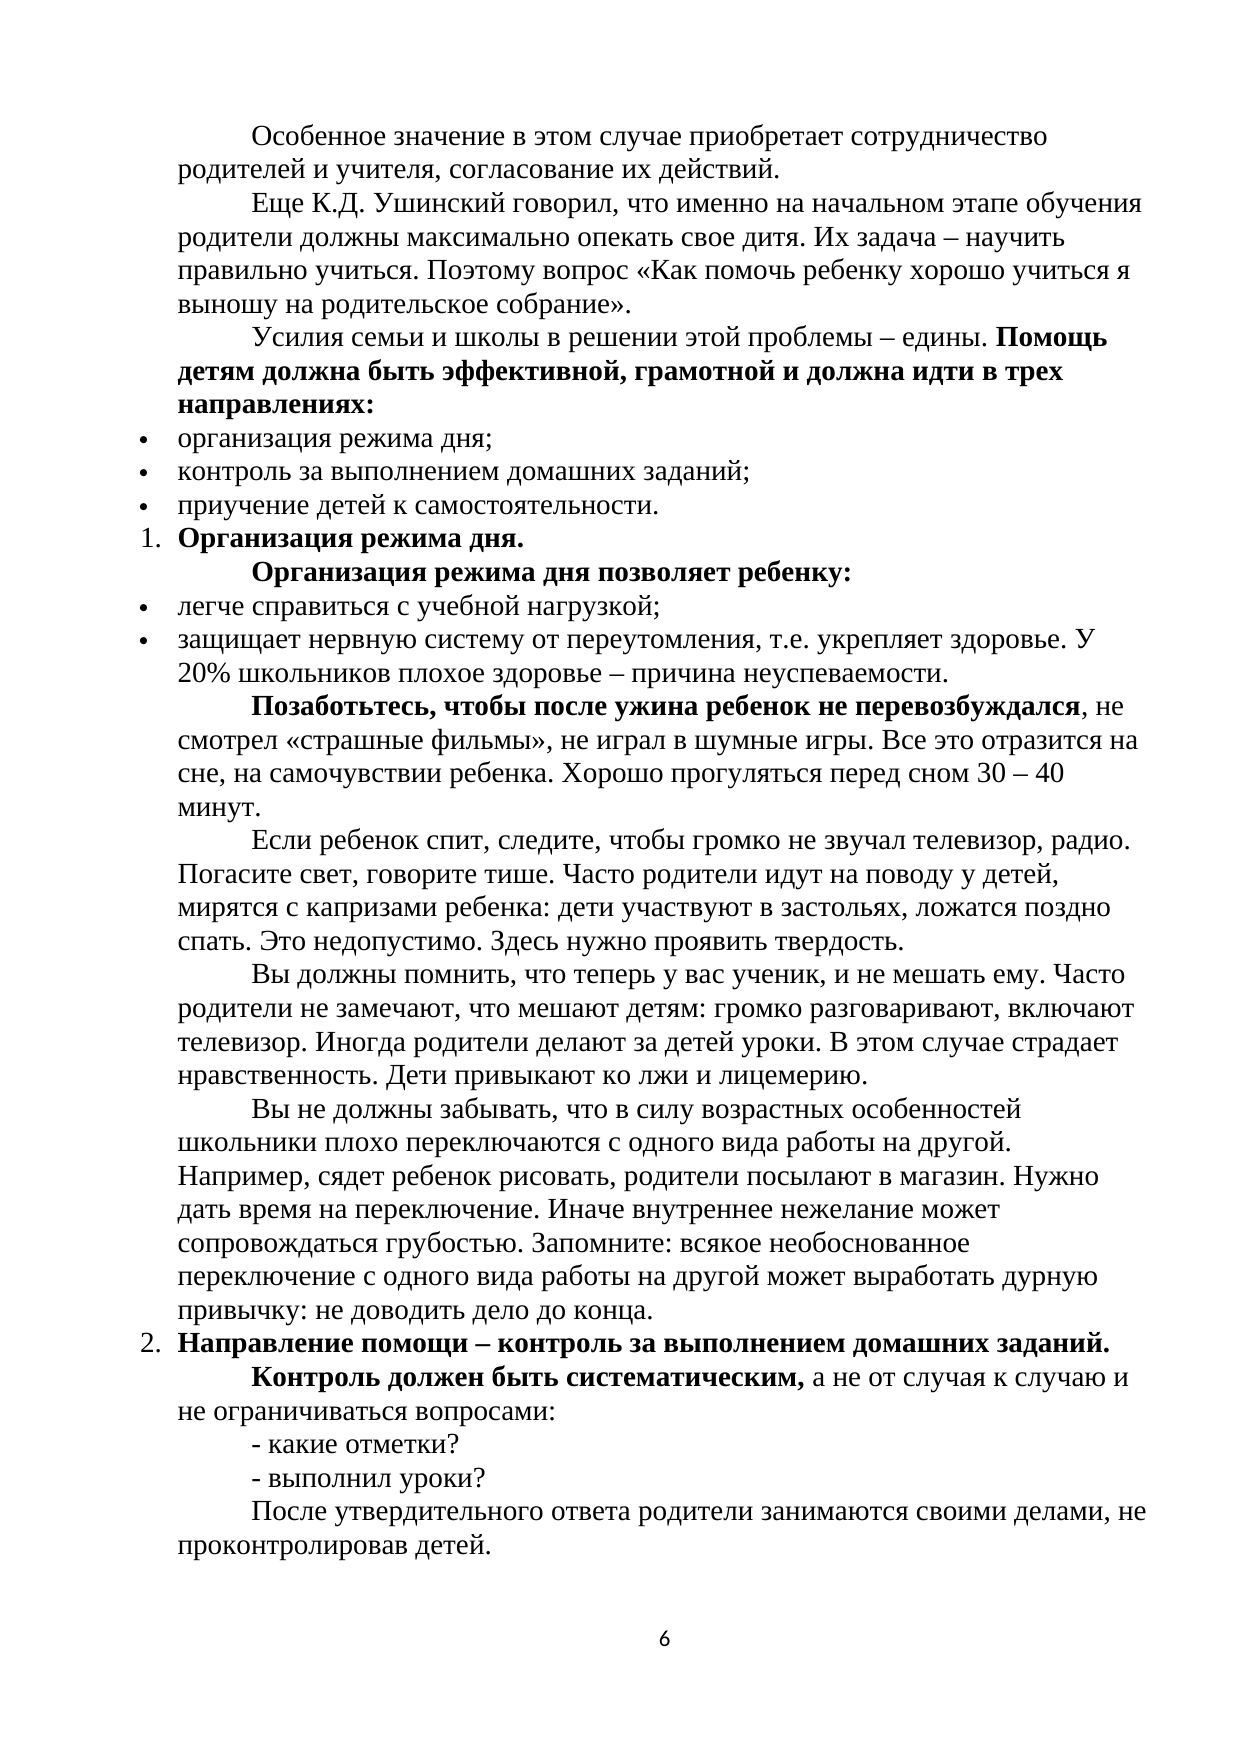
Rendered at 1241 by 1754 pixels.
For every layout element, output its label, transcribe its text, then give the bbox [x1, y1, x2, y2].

text Усилия семьи и школы в решении этой проблемы – едины. Помощь детям должна быть эффективной, грамотной и должна идти в трех направлениях: [177, 319, 1152, 420]
text После утвердительного ответа родители занимаются своими делами, не проконтролировав детей. [177, 1493, 1152, 1560]
text Организация режима дня позволяет ребенку: [177, 554, 1152, 588]
text Контроль должен быть систематическим, а не от случая к случаю и не ограничиваться вопросами: [177, 1359, 1152, 1426]
list приучение детей к самостоятельности. [140, 487, 1152, 521]
list легче справиться с учебной нагрузкой; [140, 588, 1152, 621]
text Позаботьтесь, чтобы после ужина ребенок не перевозбуждался, не смотрел «страшные фильмы», не играл в шумные игры. Все это отразится на сне, на самочувствии ребенка. Хорошо прогуляться перед сном 30 – 40 минут. [177, 688, 1152, 822]
list Организация режима дня. [140, 521, 1152, 554]
text Если ребенок спит, следите, чтобы громко не звучал телевизор, радио. Погасите свет, говорите тише. Часто родители идут на поводу у детей, мирятся с капризами ребенка: дети участвуют в застольях, ложатся поздно спать. Это недопустимо. Здесь нужно проявить твердость. [177, 822, 1152, 957]
list защищает нервную систему от переутомления, т.е. укрепляет здоровье. У 20% школьников плохое здоровье – причина неуспеваемости. [140, 621, 1152, 688]
text Вы не должны забывать, что в силу возрастных особенностей школьники плохо переключаются с одного вида работы на другой. Например, сядет ребенок рисовать, родители посылают в магазин. Нужно дать время на переключение. Иначе внутреннее нежелание может сопровождаться грубостью. Запомните: всякое необоснованное переключение с одного вида работы на другой может выработать дурную привычку: не доводить дело до конца. [177, 1091, 1152, 1326]
text Еще К.Д. Ушинский говорил, что именно на начальном этапе обучения родители должны максимально опекать свое дитя. Их задача – научить правильно учиться. Поэтому вопрос «Как помочь ребенку хорошо учиться я выношу на родительское собрание». [177, 185, 1152, 319]
text - какие отметки? [177, 1426, 1152, 1460]
text Особенное значение в этом случае приобретает сотрудничество родителей и учителя, согласование их действий. [177, 118, 1152, 185]
text Вы должны помнить, что теперь у вас ученик, и не мешать ему. Часто родители не замечают, что мешают детям: громко разговаривают, включают телевизор. Иногда родители делают за детей уроки. В этом случае страдает нравственность. Дети привыкают ко лжи и лицемерию. [177, 957, 1152, 1091]
text - выполнил уроки? [177, 1460, 1152, 1493]
list контроль за выполнением домашних заданий; [140, 453, 1152, 487]
list Направление помощи – контроль за выполнением домашних заданий. [140, 1326, 1152, 1359]
list организация режима дня; [140, 420, 1152, 453]
